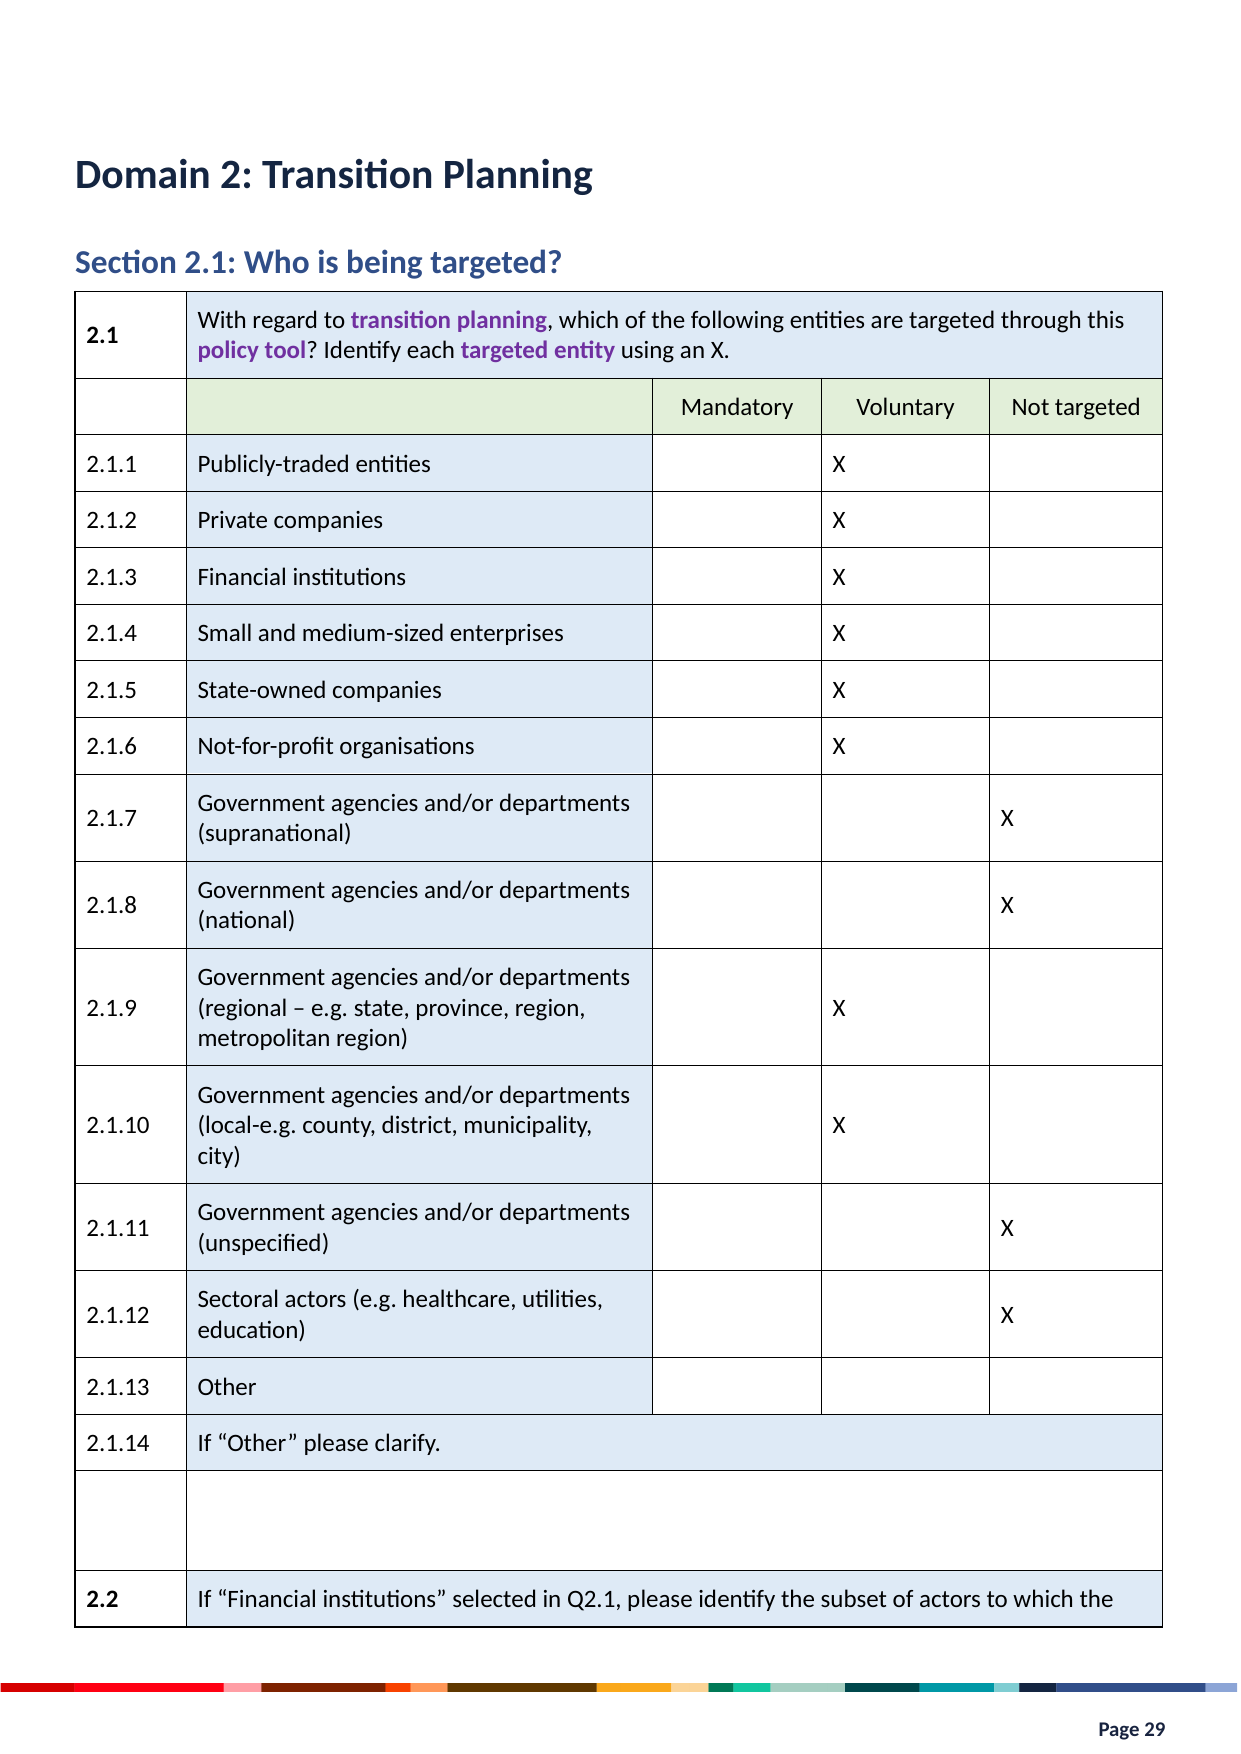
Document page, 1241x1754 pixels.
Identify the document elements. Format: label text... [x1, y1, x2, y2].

table_cell [822, 1184, 989, 1270]
table_cell [653, 605, 821, 660]
table_cell 2.2 [76, 1571, 186, 1626]
table_cell [822, 1358, 989, 1414]
table_cell X [990, 1184, 1162, 1270]
table_cell [653, 435, 821, 491]
table_cell [653, 1184, 821, 1270]
table_cell Financial institutions [187, 548, 652, 604]
table_cell 2.1.12 [76, 1271, 186, 1357]
table_cell State-owned companies [187, 661, 652, 717]
table_cell X [822, 718, 989, 773]
table_cell X [822, 1066, 989, 1183]
table_cell Government agencies and/or departments (regional – e.g. state, province, region, metropolitan region) [187, 949, 652, 1065]
table_cell [990, 1066, 1162, 1183]
table_cell [990, 605, 1162, 660]
table_cell If “Other” please clarify. [187, 1415, 1162, 1470]
table_cell [990, 1358, 1162, 1414]
table_cell [653, 1066, 821, 1183]
table_cell X [822, 492, 989, 547]
table_cell [76, 1471, 186, 1570]
table_cell X [822, 605, 989, 660]
table_cell Not targeted [990, 379, 1162, 434]
table_cell Mandatory [653, 379, 821, 434]
table_cell 2.1.3 [76, 548, 186, 604]
table_cell [187, 1471, 1162, 1570]
table_cell X [990, 862, 1162, 948]
table_cell X [822, 661, 989, 717]
table_cell [822, 1271, 989, 1357]
table_header 2.1 [76, 292, 186, 378]
table_cell 2.1.6 [76, 718, 186, 773]
table_cell [653, 718, 821, 773]
table_cell 2.1.2 [76, 492, 186, 547]
table_cell 2.1.13 [76, 1358, 186, 1414]
table_cell 2.1.9 [76, 949, 186, 1065]
table_cell [653, 862, 821, 948]
table_cell Voluntary [822, 379, 989, 434]
table_cell [653, 661, 821, 717]
table_cell 2.1.1 [76, 435, 186, 491]
table_cell 2.1.14 [76, 1415, 186, 1470]
table_cell X [990, 1271, 1162, 1357]
table_cell [653, 548, 821, 604]
table_cell [990, 949, 1162, 1065]
table_cell X [990, 775, 1162, 861]
table_cell Not-for-profit organisations [187, 718, 652, 773]
subtitle Domain 2: Transition Planning [75, 148, 1165, 199]
table_cell [990, 548, 1162, 604]
table_cell [822, 775, 989, 861]
table_cell [653, 949, 821, 1065]
subtitle Section 2.1: Who is being targeted? [75, 241, 1165, 282]
table_cell [653, 1271, 821, 1357]
table_cell [653, 1358, 821, 1414]
table_cell X [822, 548, 989, 604]
table_cell [990, 718, 1162, 773]
table_cell 2.1.8 [76, 862, 186, 948]
table_cell Government agencies and/or departments (unspecified) [187, 1184, 652, 1270]
table_cell [653, 492, 821, 547]
table_cell X [822, 949, 989, 1065]
table_cell Other [187, 1358, 652, 1414]
table_cell Government agencies and/or departments (local-e.g. county, district, municipality, city) [187, 1066, 652, 1183]
table_cell Small and medium-sized enterprises [187, 605, 652, 660]
table_cell [653, 775, 821, 861]
table_cell X [822, 435, 989, 491]
table_cell 2.1.10 [76, 1066, 186, 1183]
table_cell [990, 492, 1162, 547]
table_cell 2.1.5 [76, 661, 186, 717]
table_cell 2.1.7 [76, 775, 186, 861]
table_cell Publicly-traded entities [187, 435, 652, 491]
table_cell [76, 379, 186, 434]
table_cell Private companies [187, 492, 652, 547]
table_cell [822, 862, 989, 948]
table_cell [990, 661, 1162, 717]
table_cell Government agencies and/or departments (supranational) [187, 775, 652, 861]
picture [0, 1683, 1236, 1692]
table_cell [990, 435, 1162, 491]
table_cell [187, 379, 652, 434]
table_cell Government agencies and/or departments (national) [187, 862, 652, 948]
table_header With regard to transition planning, which of the following entities are targeted through this policy tool? Identify each targeted entity using an X. [187, 292, 1162, 378]
table_cell 2.1.11 [76, 1184, 186, 1270]
table_cell 2.1.4 [76, 605, 186, 660]
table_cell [187, 1571, 1162, 1626]
table_cell Sectoral actors (e.g. healthcare, utilities, education) [187, 1271, 652, 1357]
